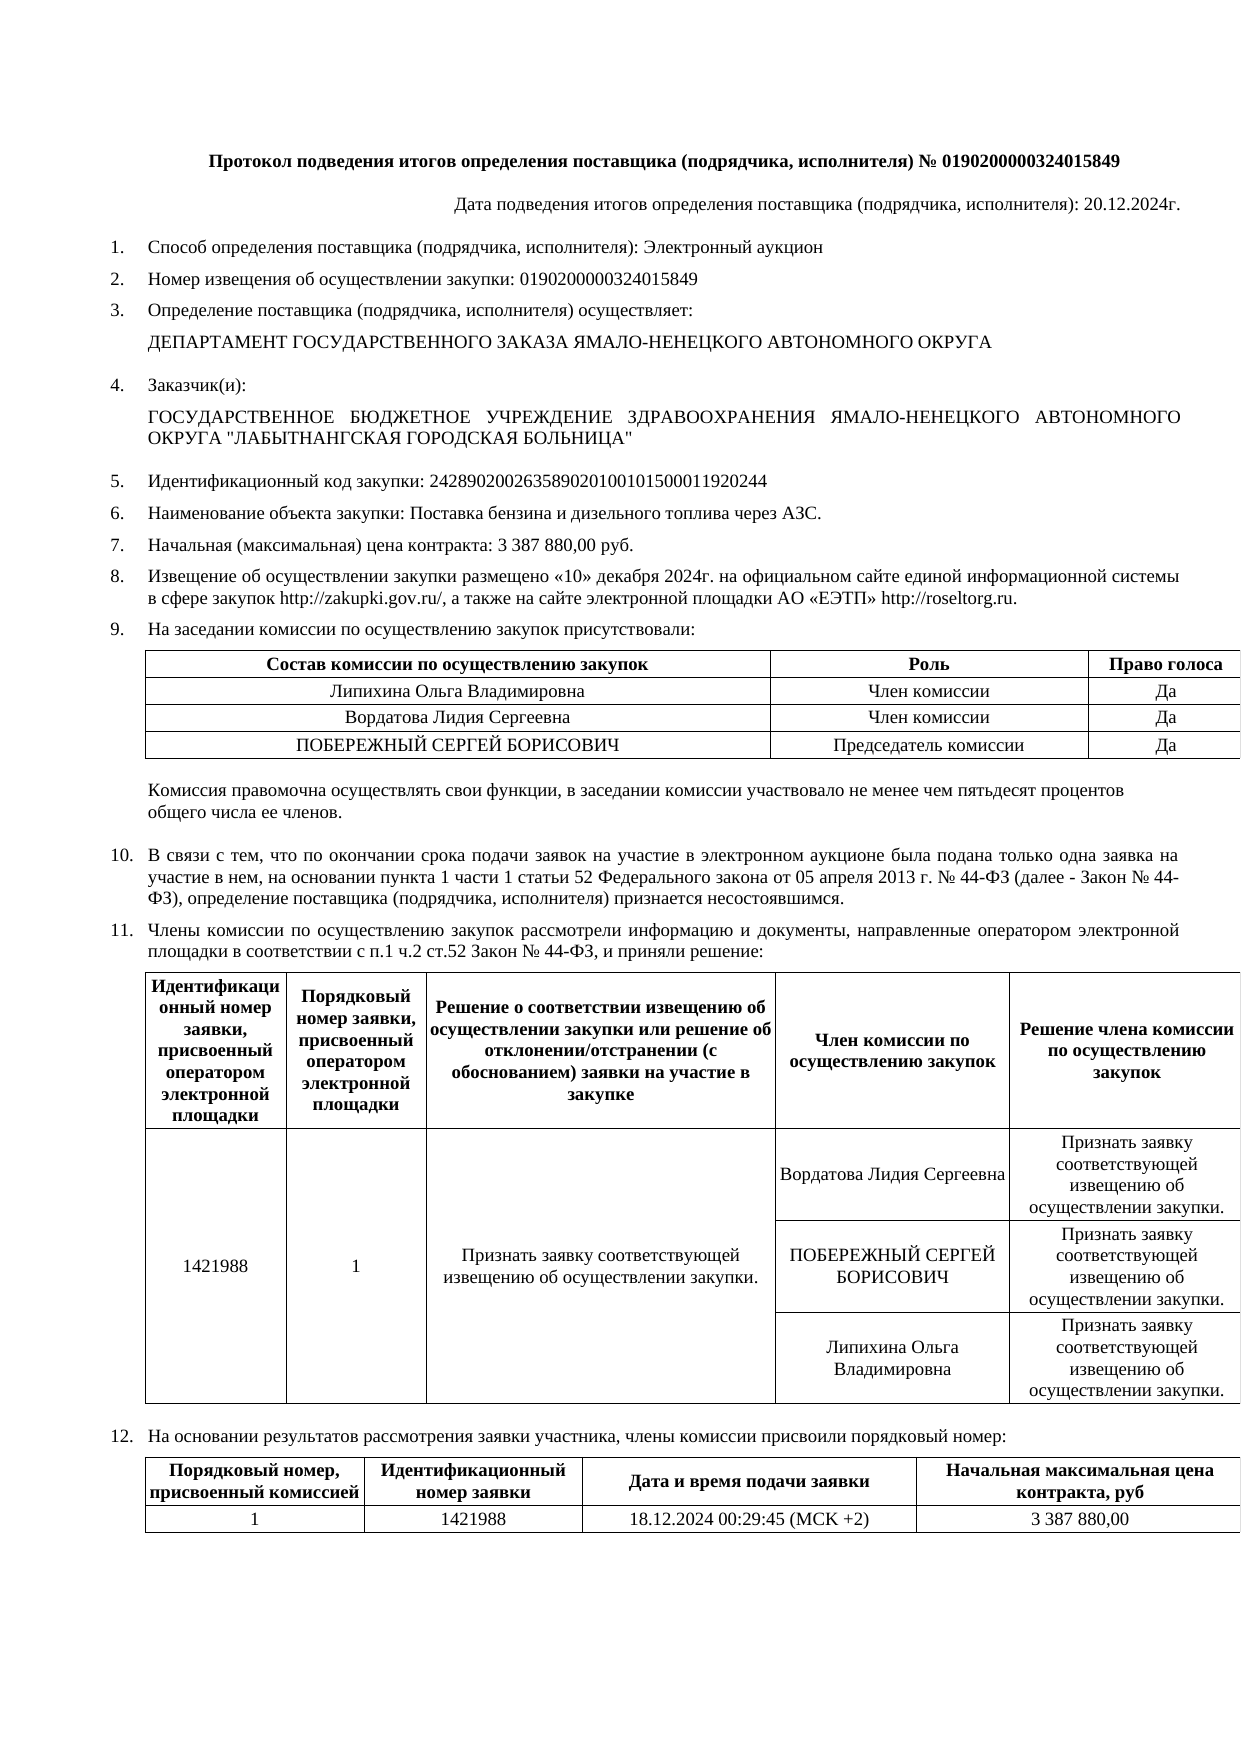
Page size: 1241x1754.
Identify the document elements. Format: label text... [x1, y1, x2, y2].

table_cell Признать заявку соответствующей извещению об осуществлении закупки. [1010, 1221, 1240, 1312]
text ДЕПАРТАМЕНТ ГОСУДАРСТВЕННОГО ЗАКАЗА ЯМАЛО-НЕНЕЦКОГО АВТОНОМНОГО ОКРУГА [148, 331, 1181, 352]
table_cell Да [1089, 732, 1240, 758]
table_header Состав комиссии по осуществлению закупок [146, 651, 770, 677]
table_cell Председатель комиссии [771, 732, 1088, 758]
table_cell 1 [146, 1506, 364, 1532]
table_header Решение о соответствии извещению об осуществлении закупки или решение об отклонении/отстранении (с обоснованием) заявки на участие в закупке [427, 973, 775, 1128]
table_header Право голоса [1089, 651, 1240, 677]
list Начальная (максимальная) цена контракта: 3 387 880,00 руб. [110, 533, 1181, 555]
table_header Порядковый номер, присвоенный комиссией [146, 1458, 364, 1505]
table_cell Вордатова Лидия Сергеевна [146, 705, 770, 731]
text Дата подведения итогов определения поставщика (подрядчика, исполнителя): 20.12.2024г. [148, 193, 1181, 215]
table_cell 1 [287, 1129, 426, 1403]
list Извещение об осуществлении закупки размещено «10» декабря 2024г. на официальном сайте единой информационной системы в сфере закупок http://zakupki.gov.ru/, а также на сайте электронной площадки АО «ЕЭТП» http://roseltorg.ru. [110, 565, 1181, 608]
list На заседании комиссии по осуществлению закупок присутствовали: [110, 618, 1181, 640]
table_cell Член комиссии [771, 678, 1088, 704]
table_cell 3 387 880,00 [917, 1506, 1240, 1532]
table_cell ПОБЕРЕЖНЫЙ СЕРГЕЙ БОРИСОВИЧ [146, 732, 770, 758]
table_cell Липихина Ольга Владимировна [146, 678, 770, 704]
table_cell Да [1089, 678, 1240, 704]
table_cell 1421988 [365, 1506, 582, 1532]
text Протокол подведения итогов определения поставщика (подрядчика, исполнителя) № 0190200000324015849 [148, 150, 1181, 172]
table_header Член комиссии по осуществлению закупок [776, 973, 1009, 1128]
table_header Идентификационный номер заявки [365, 1458, 582, 1505]
table_cell Признать заявку соответствующей извещению об осуществлении закупки. [1010, 1313, 1240, 1403]
table_header Порядковый номер заявки, присвоенный оператором электронной площадки [287, 973, 426, 1128]
table_cell Да [1089, 705, 1240, 731]
table_cell Вордатова Лидия Сергеевна [776, 1129, 1009, 1220]
table_cell Признать заявку соответствующей извещению об осуществлении закупки. [1010, 1129, 1240, 1220]
table_header Дата и время подачи заявки [583, 1458, 916, 1505]
table_header Решение члена комиссии по осуществлению закупок [1010, 973, 1240, 1128]
text Комиссия правомочна осуществлять свои функции, в заседании комиссии участвовало не менее чем пятьдесят процентов общего числа ее членов. [148, 779, 1181, 822]
list Члены комиссии по осуществлению закупок рассмотрели информацию и документы, направленные оператором электронной площадки в соответствии с п.1 ч.2 ст.52 Закон № 44-ФЗ, и приняли решение: [110, 919, 1181, 962]
list Номер извещения об осуществлении закупки: 0190200000324015849 [110, 268, 1181, 289]
list Определение поставщика (подрядчика, исполнителя) осуществляет: [110, 299, 1181, 321]
table_header Начальная максимальная цена контракта, руб [917, 1458, 1240, 1505]
table_cell Липихина Ольга Владимировна [776, 1313, 1009, 1403]
list На основании результатов рассмотрения заявки участника, члены комиссии присвоили порядковый номер: [110, 1425, 1181, 1447]
list Заказчик(и): [110, 374, 1181, 396]
list В связи с тем, что по окончании срока подачи заявок на участие в электронном аукционе была подана только одна заявка на участие в нем, на основании пункта 1 части 1 статьи 52 Федерального закона от 05 апреля 2013 г. № 44-ФЗ (далее - Закон № 44-ФЗ), определение поставщика (подрядчика, исполнителя) признается несостоявшимся. [110, 844, 1181, 909]
table_cell 18.12.2024 00:29:45 (MCK +2) [583, 1506, 916, 1532]
list Наименование объекта закупки: Поставка бензина и дизельного топлива через АЗС. [110, 502, 1181, 523]
table_header Роль [771, 651, 1088, 677]
table_cell Член комиссии [771, 705, 1088, 731]
list Идентификационный код закупки: 242890200263589020100101500011920244 [110, 470, 1181, 492]
table_cell ПОБЕРЕЖНЫЙ СЕРГЕЙ БОРИСОВИЧ [776, 1221, 1009, 1312]
list Способ определения поставщика (подрядчика, исполнителя): Электронный аукцион [110, 236, 1181, 258]
text ГОСУДАРСТВЕННОЕ БЮДЖЕТНОЕ УЧРЕЖДЕНИЕ ЗДРАВООХРАНЕНИЯ ЯМАЛО-НЕНЕЦКОГО АВТОНОМНОГО ОКРУГА "ЛАБЫТНАНГСКАЯ ГОРОДСКАЯ БОЛЬНИЦА" [148, 406, 1181, 449]
table_cell Признать заявку соответствующей извещению об осуществлении закупки. [427, 1129, 775, 1403]
table_cell 1421988 [146, 1129, 286, 1403]
table_header Идентификационный номер заявки, присвоенный оператором электронной площадки [146, 973, 286, 1128]
